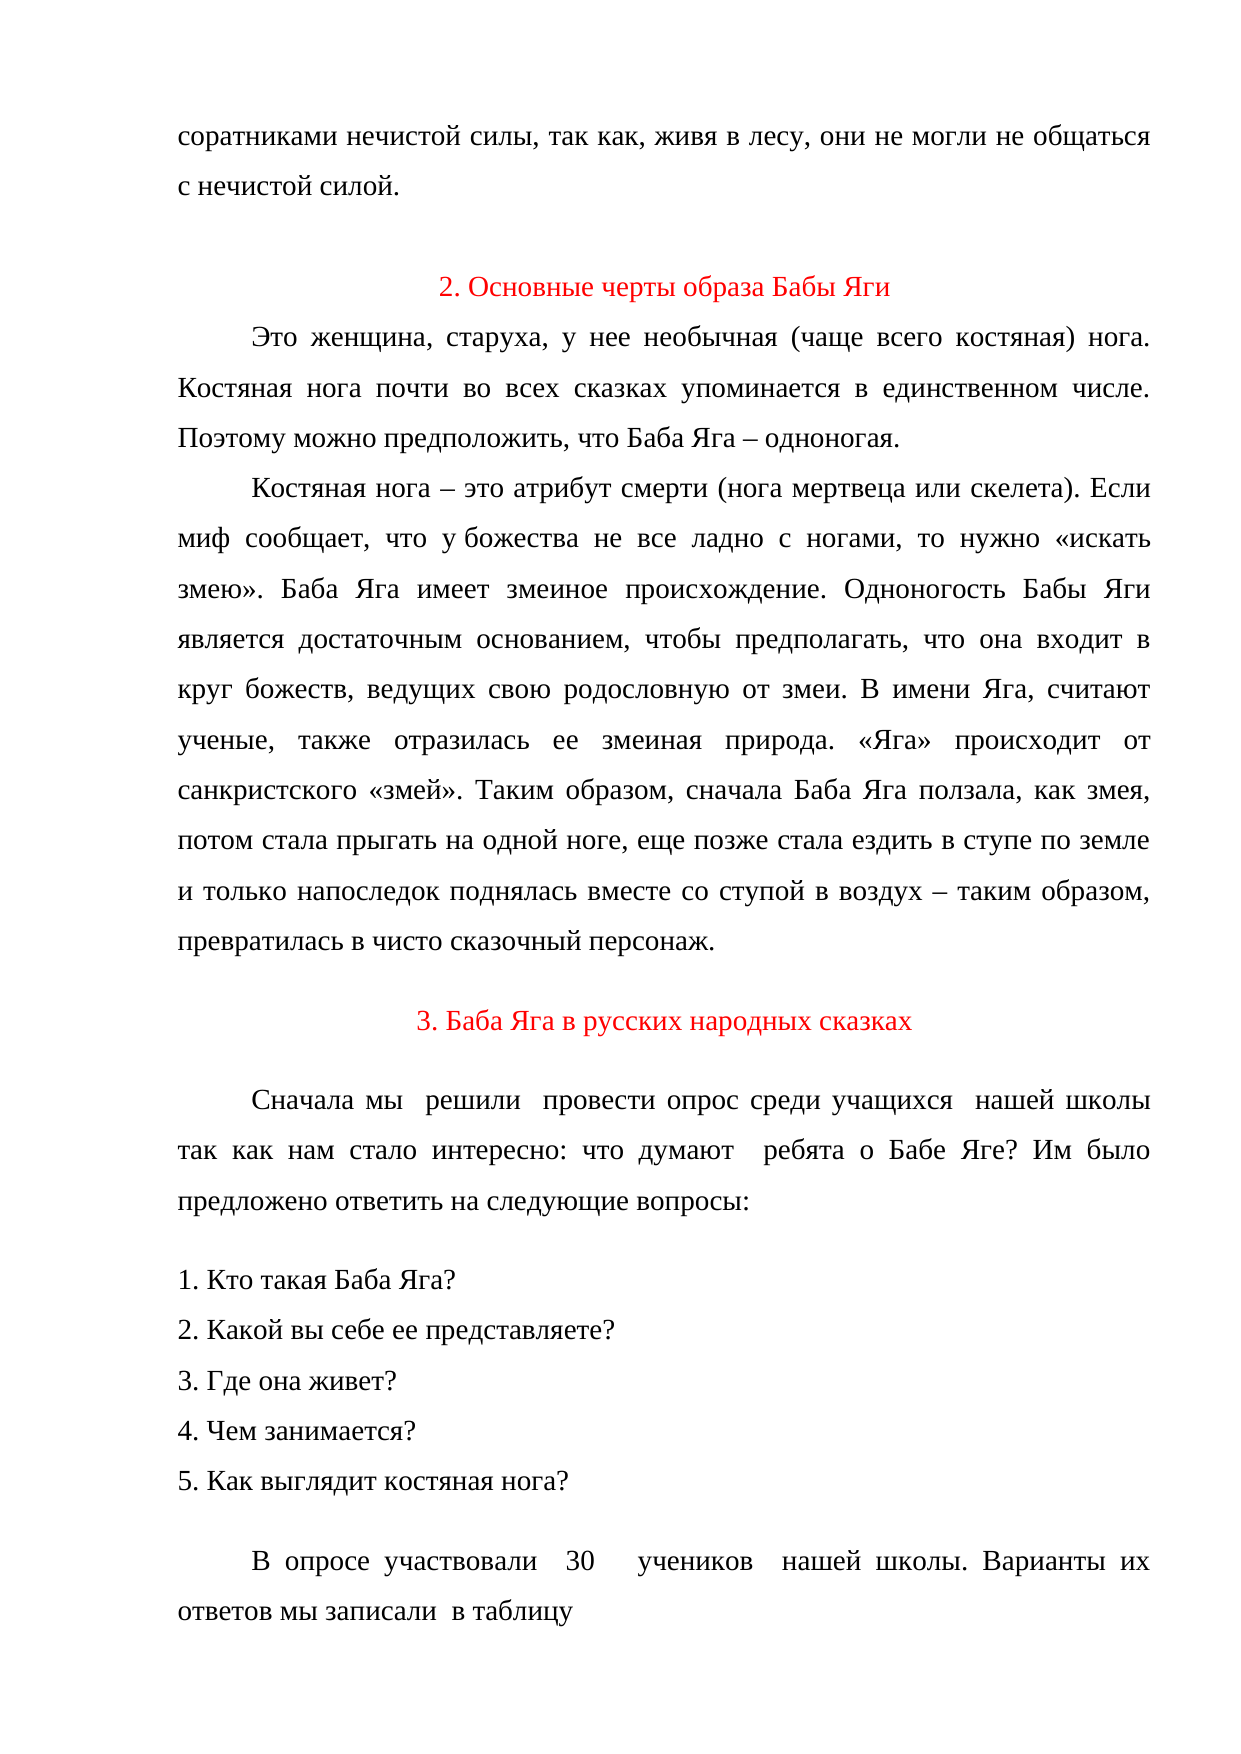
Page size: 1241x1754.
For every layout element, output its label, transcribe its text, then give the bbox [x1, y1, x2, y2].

text 2. Основные черты образа Бабы Яги [177, 269, 1152, 303]
text Костяная нога – это атрибут смерти (нога мертвеца или скелета). Если миф сообщает, что у божества не все ладно с ногами, то нужно «искать змею». Баба Яга имеет змеиное происхождение. Одноногость Бабы Яги является достаточным основанием, чтобы предполагать, что она входит в круг божеств, ведущих свою родословную от змеи. В имени Яга, считают ученые, также отразилась ее змеиная природа. «Яга» происходит от санкристского «змей». Таким образом, сначала Баба Яга ползала, как змея, потом стала прыгать на одной ноге, еще позже стала ездить в ступе по земле и только напоследок поднялась вместе со ступой в воздух – таким образом, превратилась в чисто сказочный персонаж. [177, 470, 1152, 957]
text Это женщина, старуха, у нее необычная (чаще всего костяная) нога. Костяная нога почти во всех сказках упоминается в единственном числе. Поэтому можно предположить, что Баба Яга – одноногая. [177, 319, 1152, 453]
text Сначала мы решили провести опрос среди учащихся нашей школы так как нам стало интересно: что думают ребята о Бабе Яге? Им было предложено ответить на следующие вопросы: [177, 1082, 1152, 1216]
text 3. Баба Яга в русских народных сказках [177, 1003, 1152, 1036]
text 1. Кто такая Баба Яга? 2. Какой вы себе ее представляете? 3. Где она живет? 4. Чем занимается? 5. Как выглядит костяная нога? [177, 1262, 1152, 1497]
text В опросе участвовали 30 учеников нашей школы. Варианты их ответов мы записали в таблицу [177, 1543, 1152, 1627]
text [177, 118, 1152, 202]
